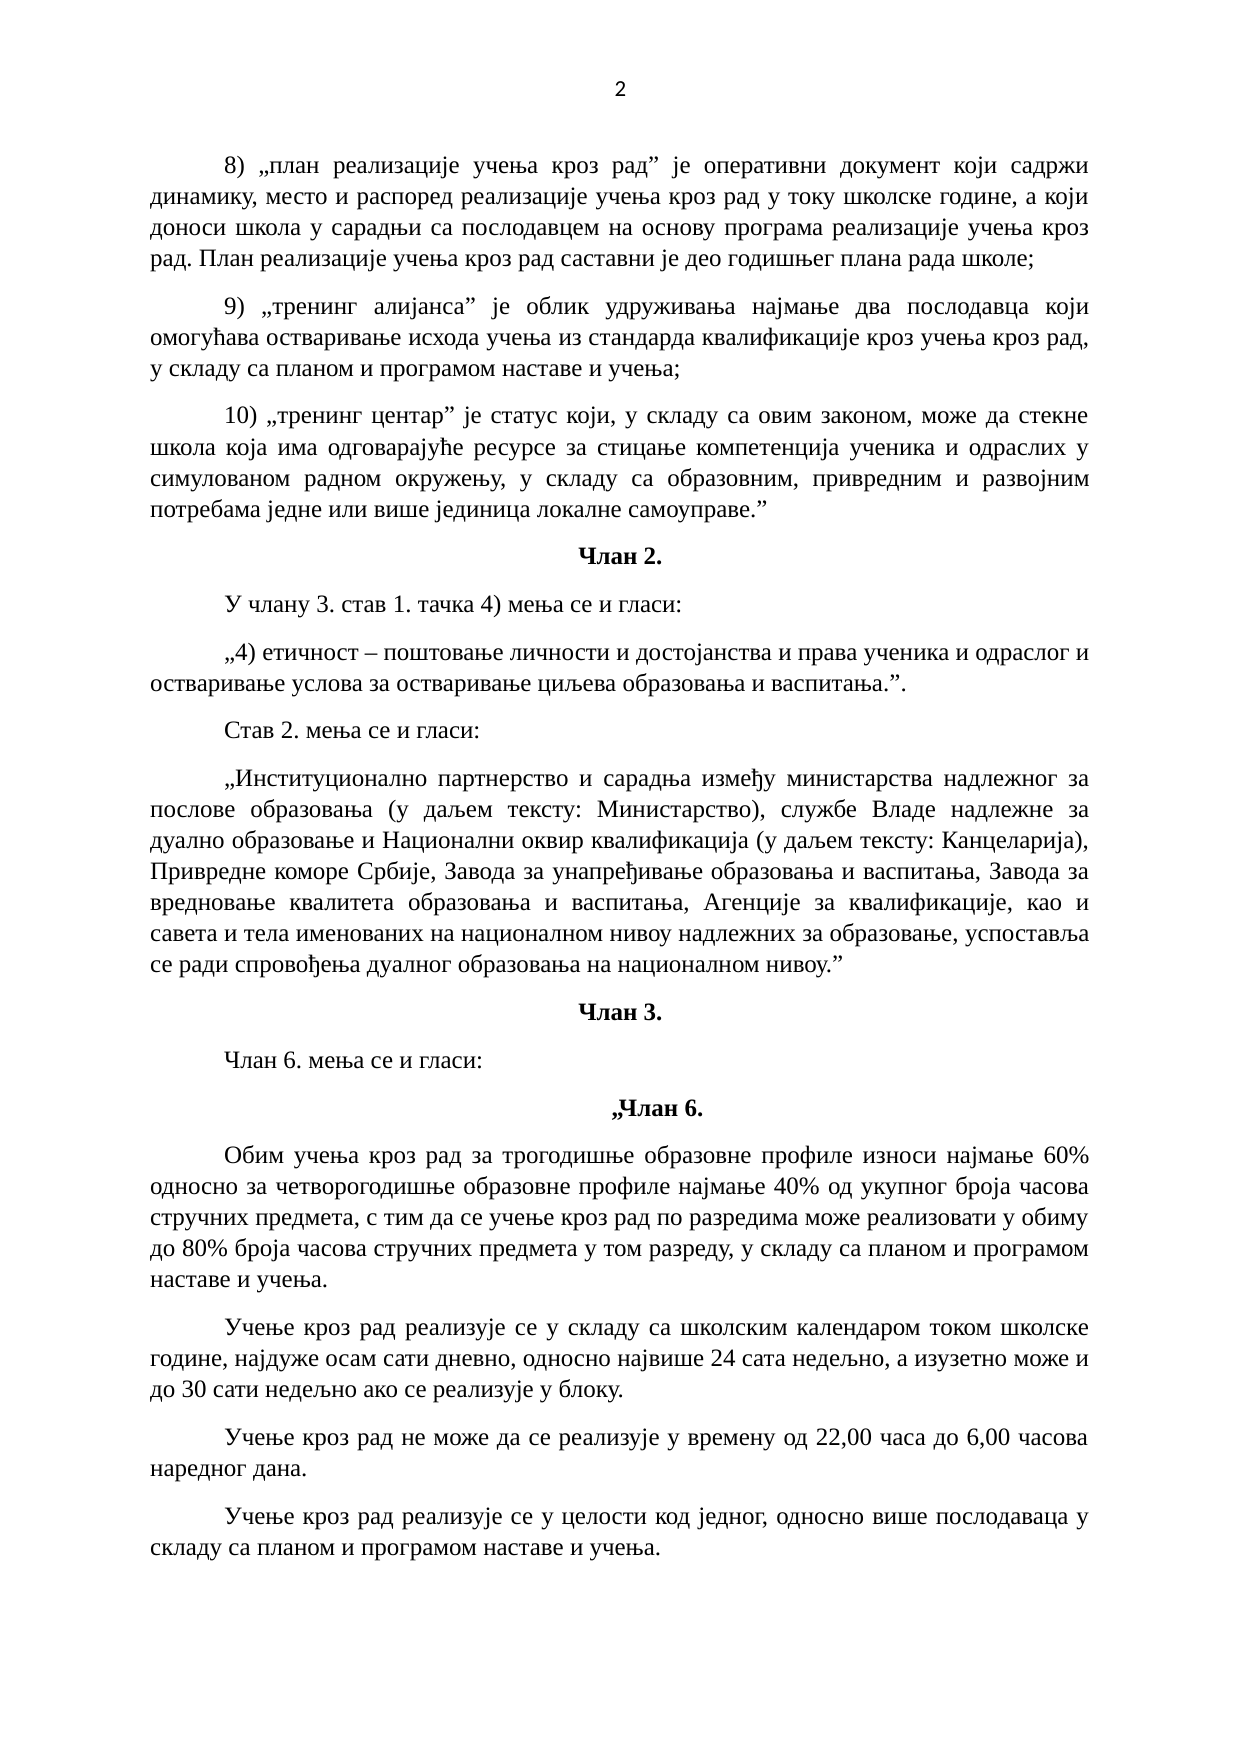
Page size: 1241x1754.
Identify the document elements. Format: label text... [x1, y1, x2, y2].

text У члану 3. став 1. тачка 4) мења се и гласи: [150, 589, 1090, 618]
text Учење кроз рад реализује се у целости код једног, односно више послодаваца у складу са планом и програмом наставе и учења. [150, 1501, 1090, 1561]
text Члан 6. мења се и гласи: [150, 1045, 1090, 1074]
text 8) „план реализације учења кроз рад” је оперативни документ који садржи динамику, место и распоред реализације учења кроз рад у току школске године, а који доноси школа у сарадњи са послодавцем на основу програма реализације учења кроз рад. План реализације учења кроз рад саставни је део годишњег плана рада школе; [150, 150, 1090, 272]
text 10) „тренинг центар” је статус који, у складу са овим законом, може да стекне школа која има одговарајуће ресурсе за стицање компетенција ученика и одраслих у симулованом радном окружењу, у складу са образовним, привредним и развојним потребама једне или више јединица локалне самоуправе.” [150, 401, 1090, 522]
text Члан 3. [150, 997, 1090, 1026]
text Обим учења кроз рад за трогодишње образовне профиле износи најмање 60% односно за четворогодишње образовне профиле најмање 40% од укупног броја часова стручних предмета, с тим да се учење кроз рад по разредима може реализовати у обиму до 80% броја часова стручних предмета у том разреду, у складу са планом и програмом наставе и учења. [150, 1140, 1090, 1293]
text „Институционално партнерство и сарадња између министарства надлежног за послове образовања (у даљем тексту: Министарство), службе Владе надлежне за дуално образовање и Национални оквир квалификација (у даљем тексту: Канцеларија), Привредне коморе Србије, Завода за унапређивање образовања и васпитања, Завода за вредновање квалитета образовања и васпитања, Агенције за квалификације, као и савета и тела именованих на националном нивоу надлежних за образовање, успоставља се ради спровођења дуалног образовања на националном нивоу.” [150, 763, 1090, 978]
text Став 2. мења се и гласи: [150, 716, 1090, 744]
text 9) „тренинг алијанса” је облик удруживања најмање два послодавца који омогућава остваривање исхода учења из стандарда квалификације кроз учења кроз рад, у складу са планом и програмом наставе и учења; [150, 291, 1090, 382]
text Учење кроз рад реализује се у складу са школским календаром током школске године, најдуже осам сати дневно, односно највише 24 сата недељно, а изузетно може и до 30 сати недељно ако се реализује у блоку. [150, 1312, 1090, 1403]
text Члан 2. [150, 541, 1090, 570]
text Учење кроз рад не може да се реализује у времену од 22,00 часа до 6,00 часова наредног дана. [150, 1422, 1090, 1482]
text „Члан 6. [150, 1093, 1090, 1121]
text „4) етичност – поштовање личности и достојанства и права ученика и одраслог и остваривање услова за остваривање циљева образовања и васпитања.”. [150, 637, 1090, 697]
